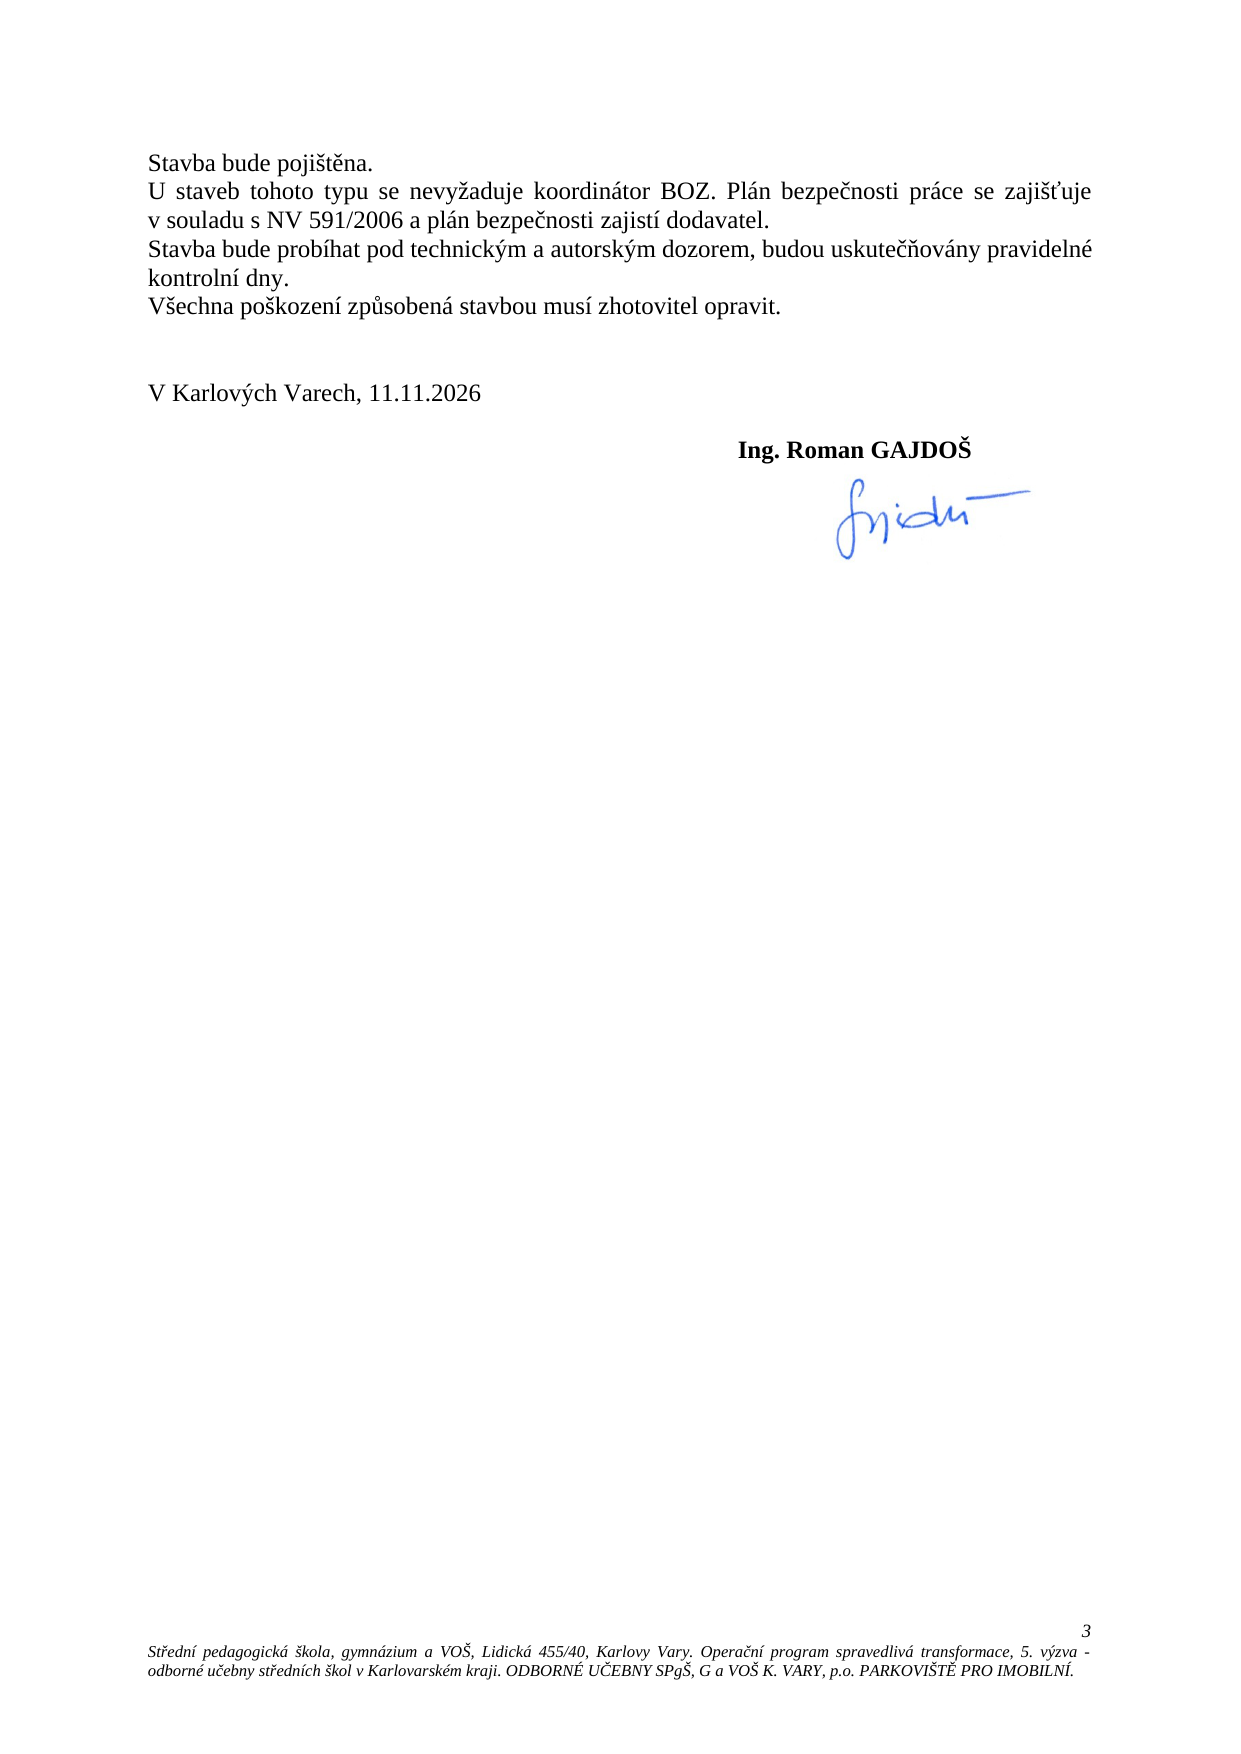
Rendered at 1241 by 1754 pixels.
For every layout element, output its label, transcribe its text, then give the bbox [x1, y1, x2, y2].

text Všechna poškození způsobená stavbou musí zhotovitel opravit. [148, 291, 1093, 320]
text Ing. Roman GAJDOŠ [148, 435, 1093, 464]
text Stavba bude pojištěna. [148, 148, 1093, 176]
text U staveb tohoto typu se nevyžaduje koordinátor BOZ. Plán bezpečnosti práce se zajišťuje v souladu s NV 591/2006 a plán bezpečnosti zajistí dodavatel. [148, 176, 1093, 234]
text V Karlových Varech, 22.10.2023 [148, 378, 1093, 406]
text Stavba bude probíhat pod technickým a autorským dozorem, budou uskutečňovány pravidelné kontrolní dny. [148, 234, 1093, 291]
picture [811, 463, 1037, 569]
